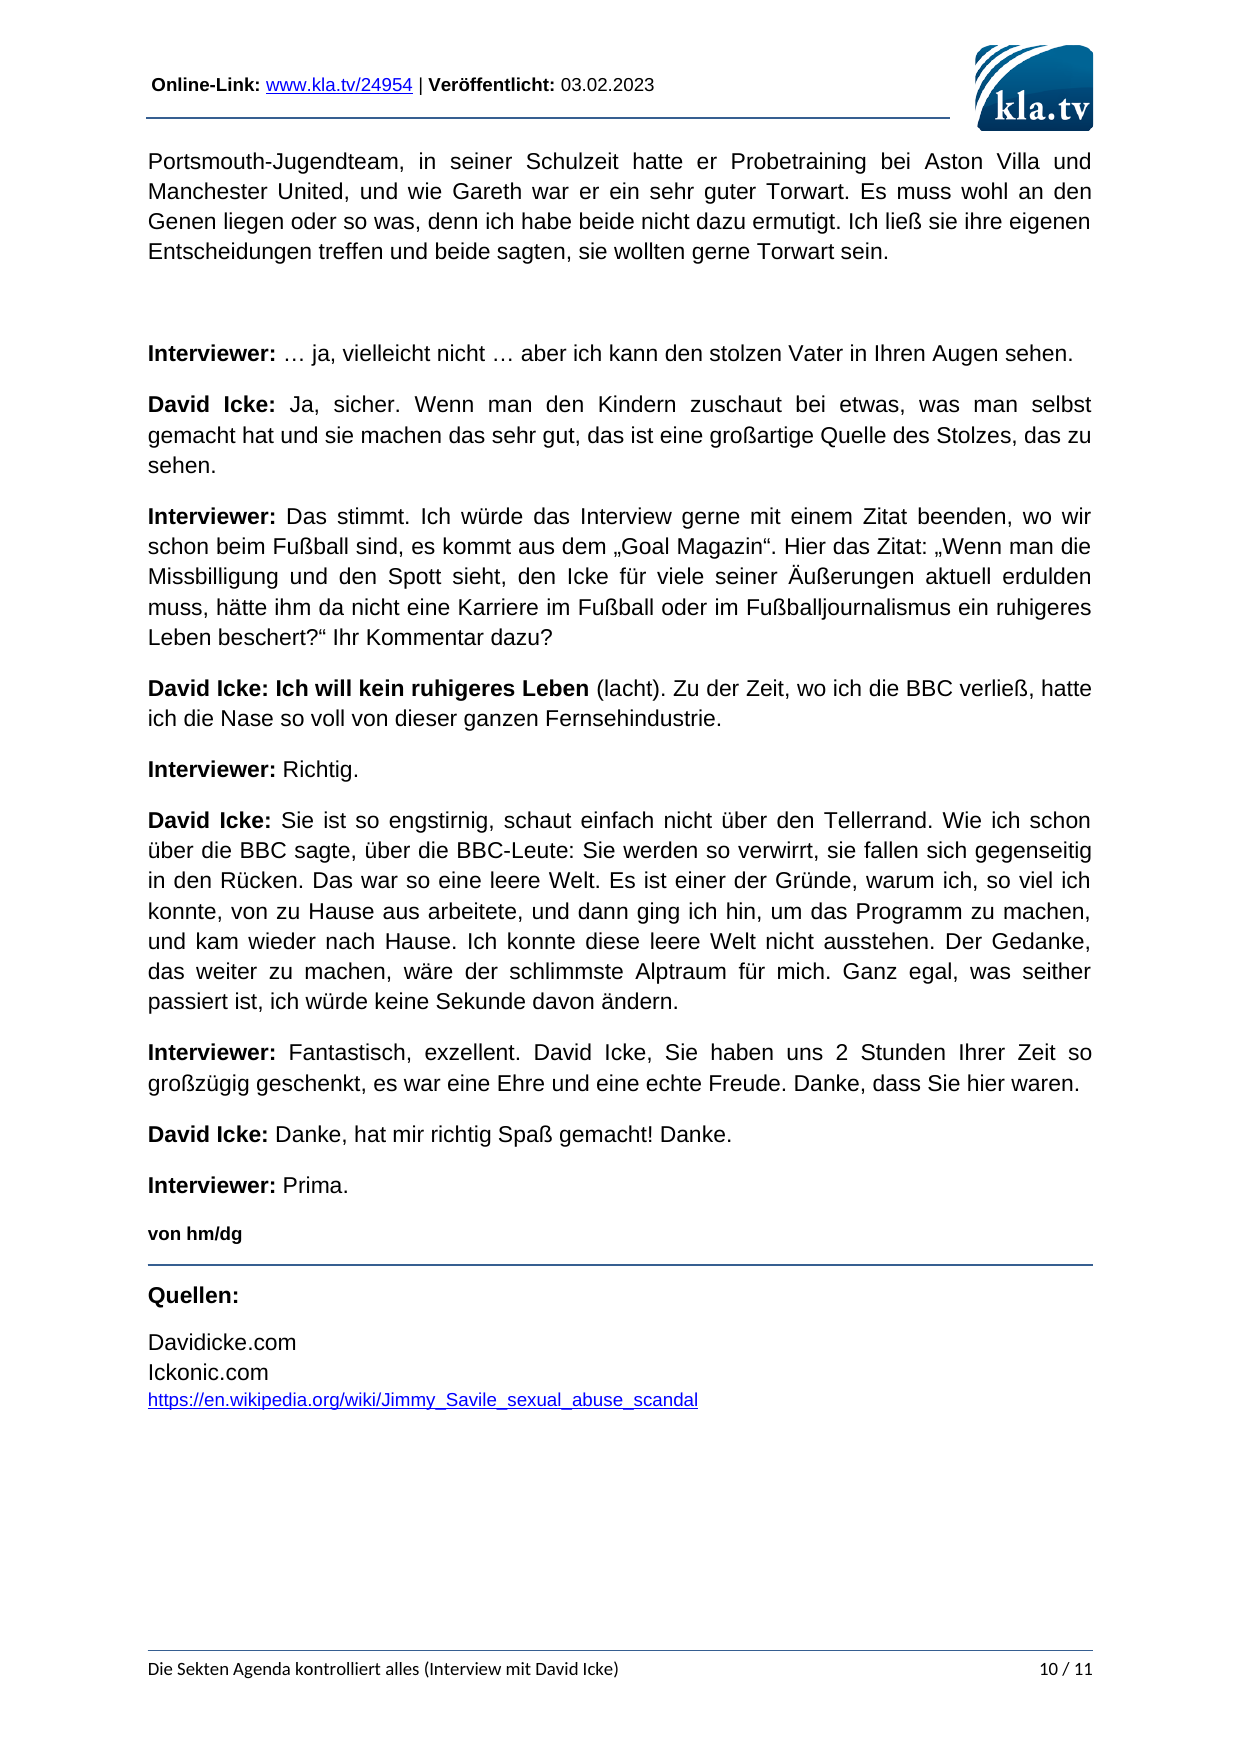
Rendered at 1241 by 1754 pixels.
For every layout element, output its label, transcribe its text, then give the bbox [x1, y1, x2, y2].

text David Icke: Ja, sicher. Wenn man den Kindern zuschaut bei etwas, was man selbst gemacht hat und sie machen das sehr gut, das ist eine großartige Quelle des Stolzes, das zu sehen. [148, 391, 1093, 478]
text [148, 148, 1093, 264]
text Interviewer: Das stimmt. Ich würde das Interview gerne mit einem Zitat beenden, wo wir schon beim Fußball sind, es kommt aus dem „Goal Magazin“. Hier das Zitat: „Wenn man die Missbilligung und den Spott sieht, den Icke für viele seiner Äußerungen aktuell erdulden muss, hätte ihm da nicht eine Karriere im Fußball oder im Fußballjournalismus ein ruhigeres Leben beschert?“ Ihr Kommentar dazu? [148, 503, 1093, 650]
text Interviewer: Fantastisch, exzellent. David Icke, Sie haben uns 2 Stunden Ihrer Zeit so großzügig geschenkt, es war eine Ehre und eine echte Freude. Danke, dass Sie hier waren. [148, 1039, 1093, 1096]
text von hm/dg [148, 1223, 1093, 1244]
text Davidicke.com Ickonic.com https://en.wikipedia.org/wiki/Jimmy_Savile_sexual_abuse_scandal [148, 1329, 1093, 1411]
text Interviewer: Prima. [148, 1172, 1093, 1198]
text Interviewer: … ja, vielleicht nicht … aber ich kann den stolzen Vater in Ihren Augen sehen. [148, 340, 1093, 367]
text Quellen: [148, 1266, 1093, 1309]
text David Icke: Danke, hat mir richtig Spaß gemacht! Danke. [148, 1121, 1093, 1147]
text Interviewer: Richtig. [148, 756, 1093, 782]
text David Icke: Sie ist so engstirnig, schaut einfach nicht über den Tellerrand. Wie ich schon über die BBC sagte, über die BBC-Leute: Sie werden so verwirrt, sie fallen sich gegenseitig in den Rücken. Das war so eine leere Welt. Es ist einer der Gründe, warum ich, so viel ich konnte, von zu Hause aus arbeitete, und dann ging ich hin, um das Programm zu machen, und kam wieder nach Hause. Ich konnte diese leere Welt nicht ausstehen. Der Gedanke, das weiter zu machen, wäre der schlimmste Alptraum für mich. Ganz egal, was seither passiert ist, ich würde keine Sekunde davon ändern. [148, 807, 1093, 1014]
text David Icke: Ich will kein ruhigeres Leben (lacht). Zu der Zeit, wo ich die BBC verließ, hatte ich die Nase so voll von dieser ganzen Fernsehindustrie. [148, 675, 1093, 731]
